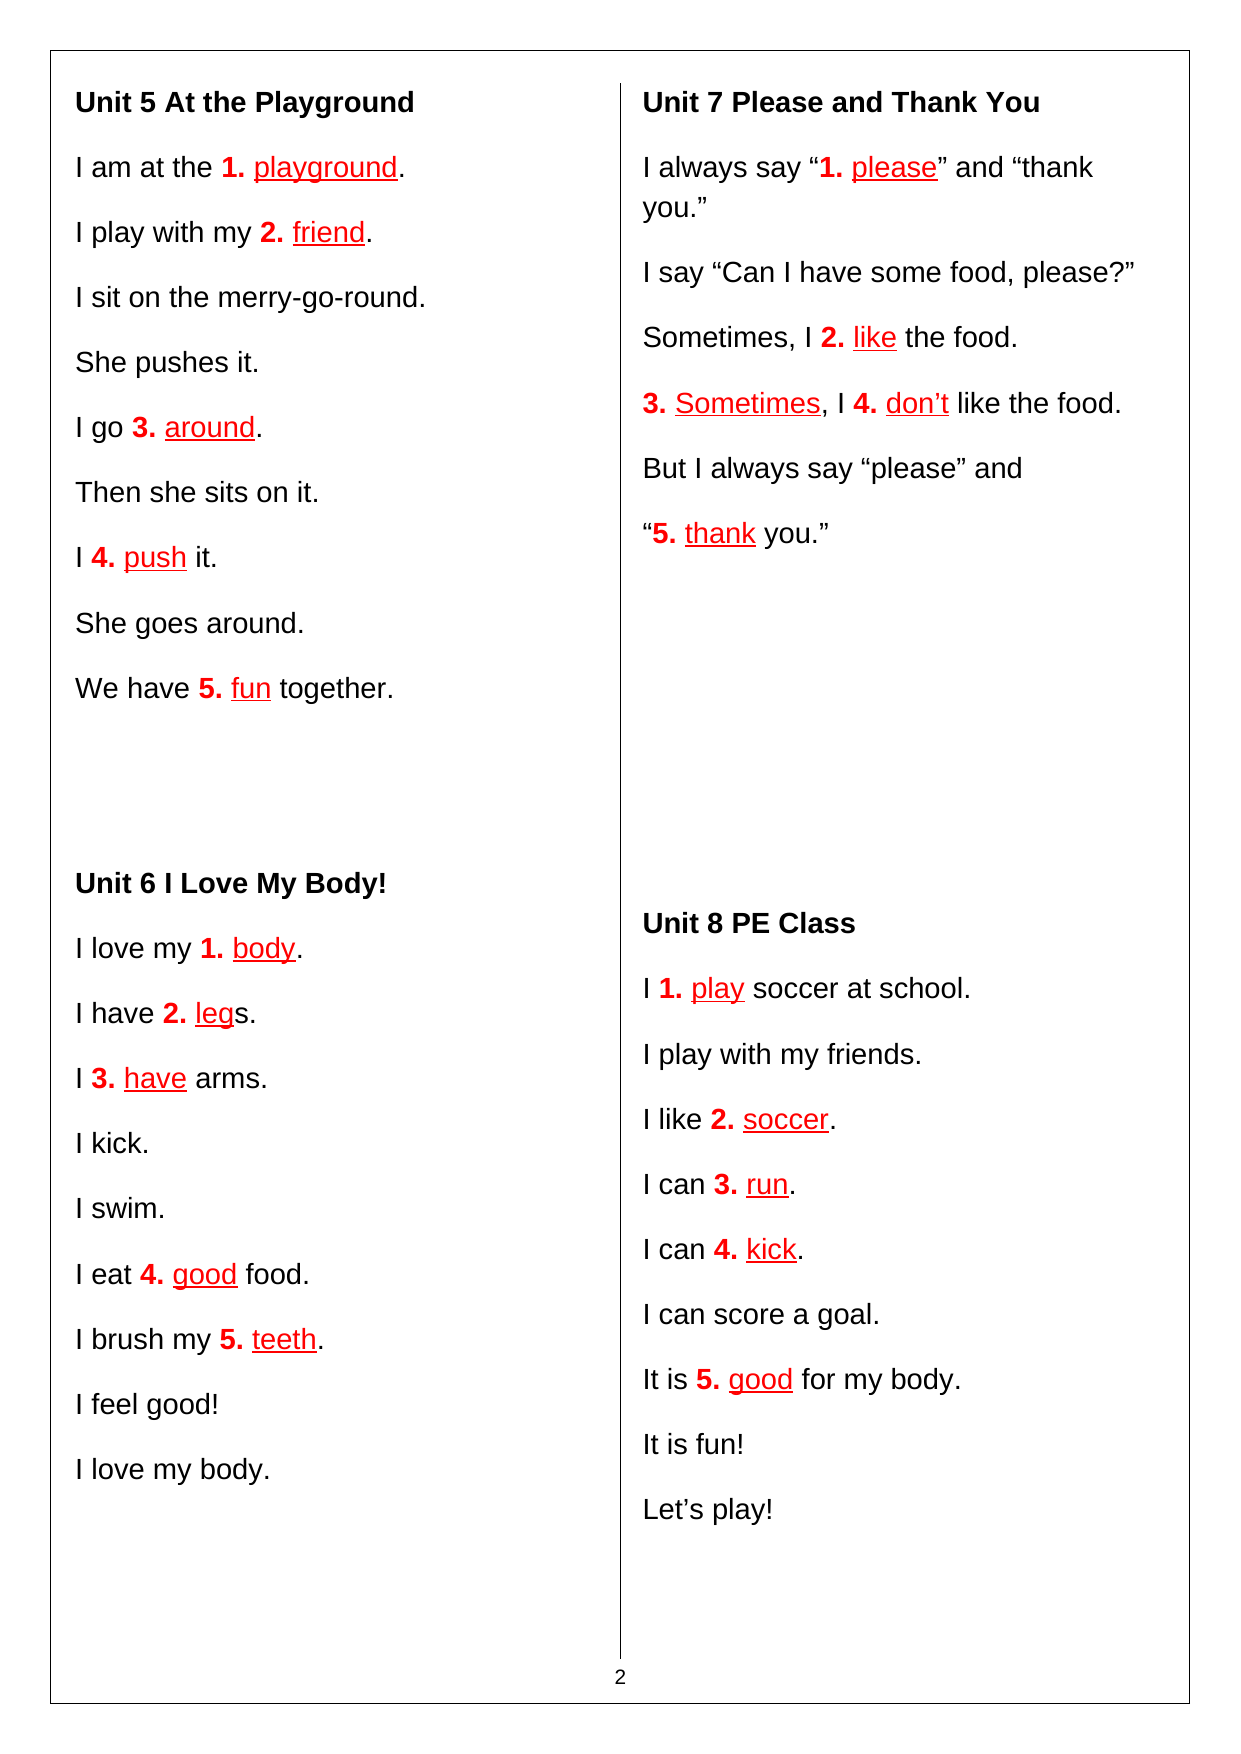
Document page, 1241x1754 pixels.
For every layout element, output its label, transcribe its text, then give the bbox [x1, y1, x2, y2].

text 3. Sometimes, I 4. don’t like the food. [642, 384, 1165, 421]
text I can 3. run. [642, 1165, 1165, 1202]
text I eat 4. good food. [75, 1255, 598, 1292]
text “5. thank you.” [642, 514, 1165, 551]
text Then she sits on it. [75, 473, 598, 511]
text I always say “1. please” and “thank you.” [642, 148, 1165, 226]
text But I always say “please” and [642, 449, 1165, 486]
text I play with my friends. [642, 1035, 1165, 1072]
text I go 3. around. [75, 408, 598, 446]
text I brush my 5. teeth. [75, 1320, 598, 1357]
text I 3. have arms. [75, 1059, 598, 1097]
text I swim. [75, 1189, 598, 1227]
text I kick. [75, 1124, 598, 1162]
text She goes around. [75, 604, 598, 641]
text It is fun! [642, 1425, 1165, 1463]
text I feel good! [75, 1385, 598, 1422]
text I like 2. soccer. [642, 1100, 1165, 1137]
text Unit 8 PE Class [642, 904, 1165, 942]
text Sometimes, I 2. like the food. [642, 318, 1165, 356]
text I love my body. [75, 1450, 598, 1487]
text I say “Can I have some food, please?” [642, 253, 1165, 291]
text I 1. play soccer at school. [642, 969, 1165, 1007]
text Unit 5 At the Playground [75, 83, 598, 120]
text She pushes it. [75, 343, 598, 381]
text I love my 1. body. [75, 929, 598, 967]
text I am at the 1. playground. [75, 148, 598, 185]
text We have 5. fun together. [75, 669, 598, 706]
text I sit on the merry-go-round. [75, 278, 598, 316]
text I have 2. legs. [75, 994, 598, 1032]
text I can 4. kick. [642, 1230, 1165, 1267]
text Unit 6 I Love My Body! [75, 864, 598, 902]
text Let’s play! [642, 1490, 1165, 1528]
text I play with my 2. friend. [75, 213, 598, 251]
text I can score a goal. [642, 1295, 1165, 1333]
text It is 5. good for my body. [642, 1360, 1165, 1398]
text I 4. push it. [75, 538, 598, 576]
text Unit 7 Please and Thank You [642, 83, 1165, 120]
